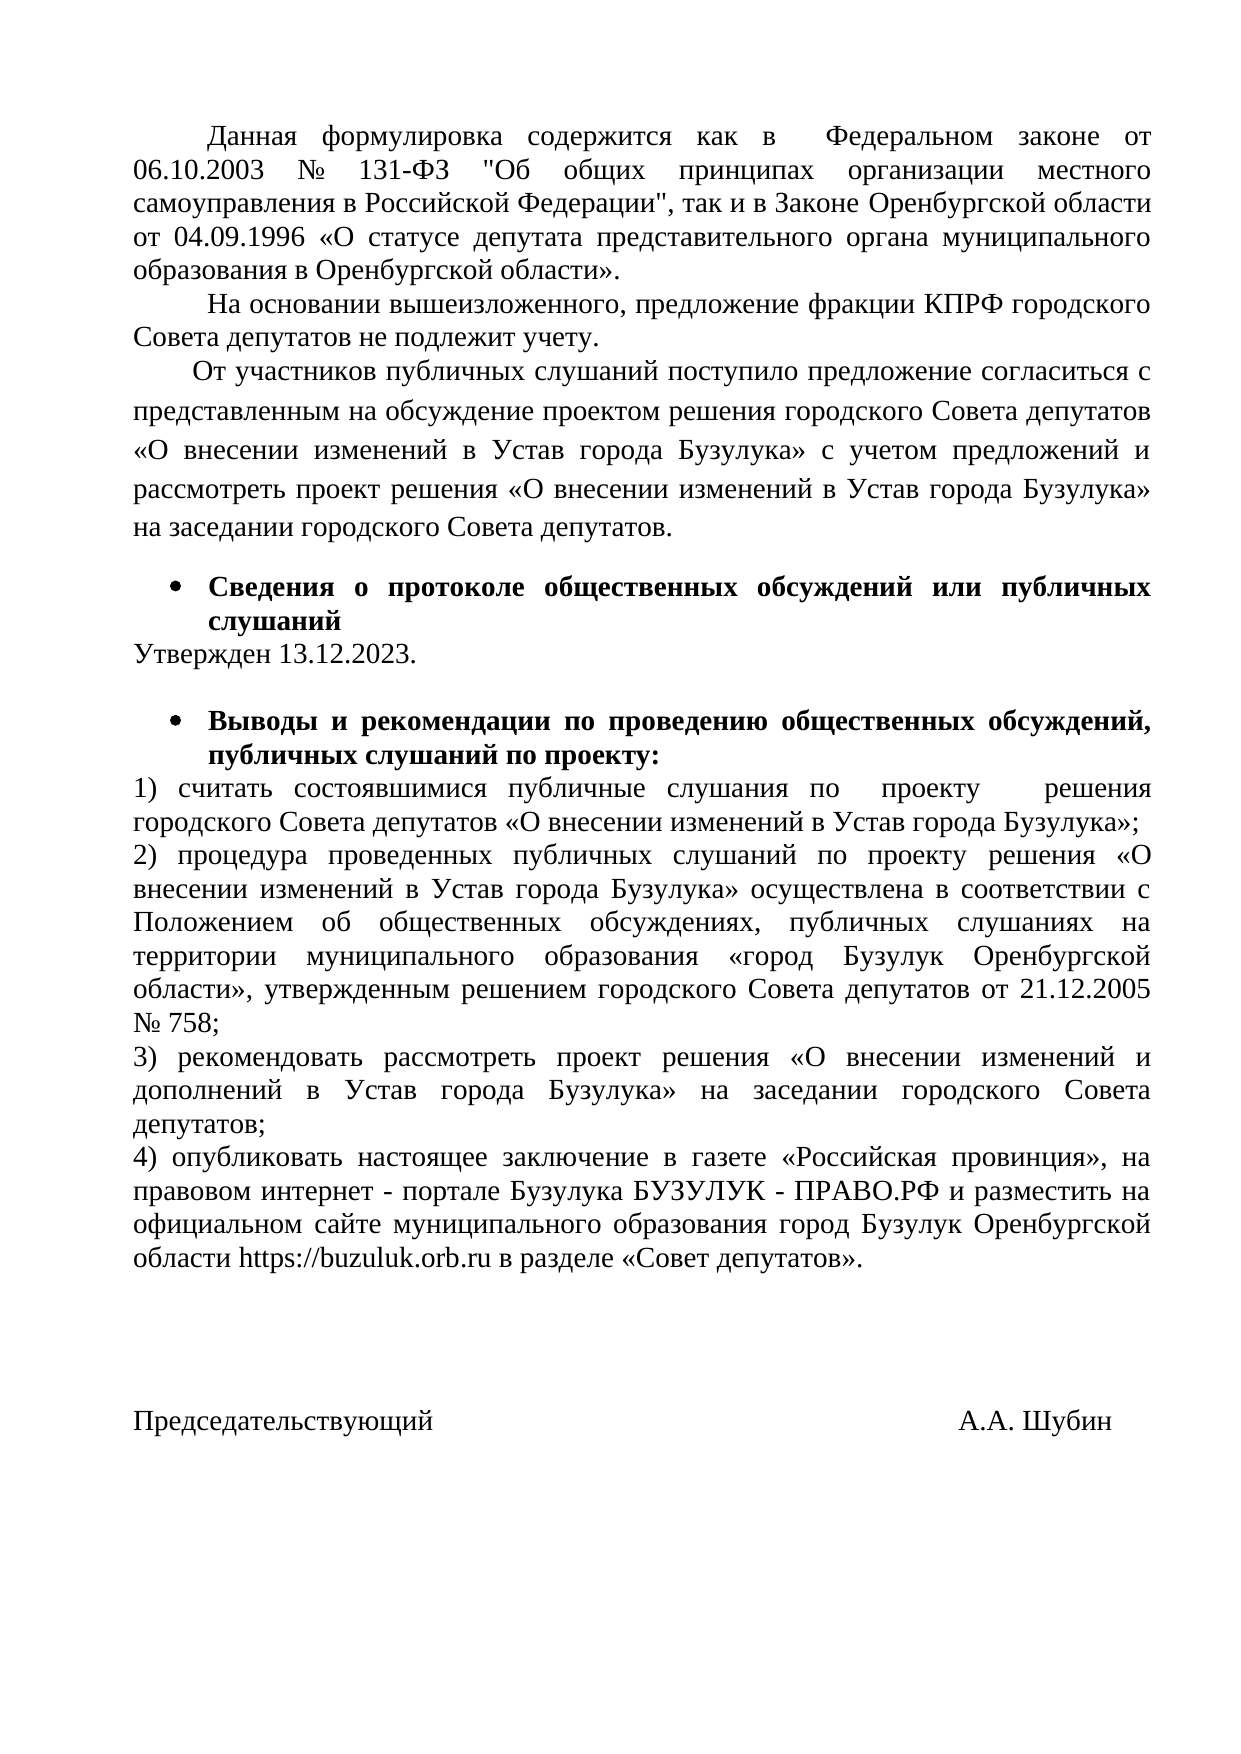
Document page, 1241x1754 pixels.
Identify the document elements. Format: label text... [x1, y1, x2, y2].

list Сведения о протоколе общественных обсуждений или публичных слушаний [170, 569, 1152, 636]
text 3) рекомендовать рассмотреть проект решения «О внесении изменений и дополнений в Устав города Бузулука» на заседании городского Совета депутатов; [133, 1039, 1152, 1139]
text Данная формулировка содержится как в Федеральном законе от 06.10.2003 № 131-ФЗ "Об общих принципах организации местного самоуправления в Российской Федерации", так и в Законе Оренбургской области от 04.09.1996 «О статусе депутата представительного органа муниципального образования в Оренбургской области». [133, 118, 1152, 286]
list От участников публичных слушаний поступило предложение согласиться с представленным на обсуждение проектом решения городского Совета депутатов «О внесении изменений в Устав города Бузулука» с учетом предложений и рассмотреть проект решения «О внесении изменений в Устав города Бузулука» на заседании городского Совета депутатов. [133, 353, 1152, 543]
text Председательствующий А.А. Шубин [133, 1403, 1152, 1436]
text Утвержден 13.12.2023. [133, 636, 1152, 670]
text 4) опубликовать настоящее заключение в газете «Российская провинция», на правовом интернет - портале Бузулука БУЗУЛУК - ПРАВО.РФ и разместить на официальном сайте муниципального образования город Бузулук Оренбургской области https://buzuluk.orb.ru в разделе «Совет депутатов». [133, 1139, 1152, 1273]
text 2) процедура проведенных публичных слушаний по проекту решения «О внесении изменений в Устав города Бузулука» осуществлена в соответствии с Положением об общественных обсуждениях, публичных слушаниях на территории муниципального образования «город Бузулук Оренбургской области», утвержденным решением городского Совета депутатов от 21.12.2005 № 758; [133, 837, 1152, 1039]
list Выводы и рекомендации по проведению общественных обсуждений, публичных слушаний по проекту: [170, 703, 1152, 770]
text На основании вышеизложенного, предложение фракции КПРФ городского Совета депутатов не подлежит учету. [133, 286, 1152, 353]
text 1) считать состоявшимися публичные слушания по проекту решения городского Совета депутатов «О внесении изменений в Устав города Бузулука»; [133, 770, 1152, 837]
